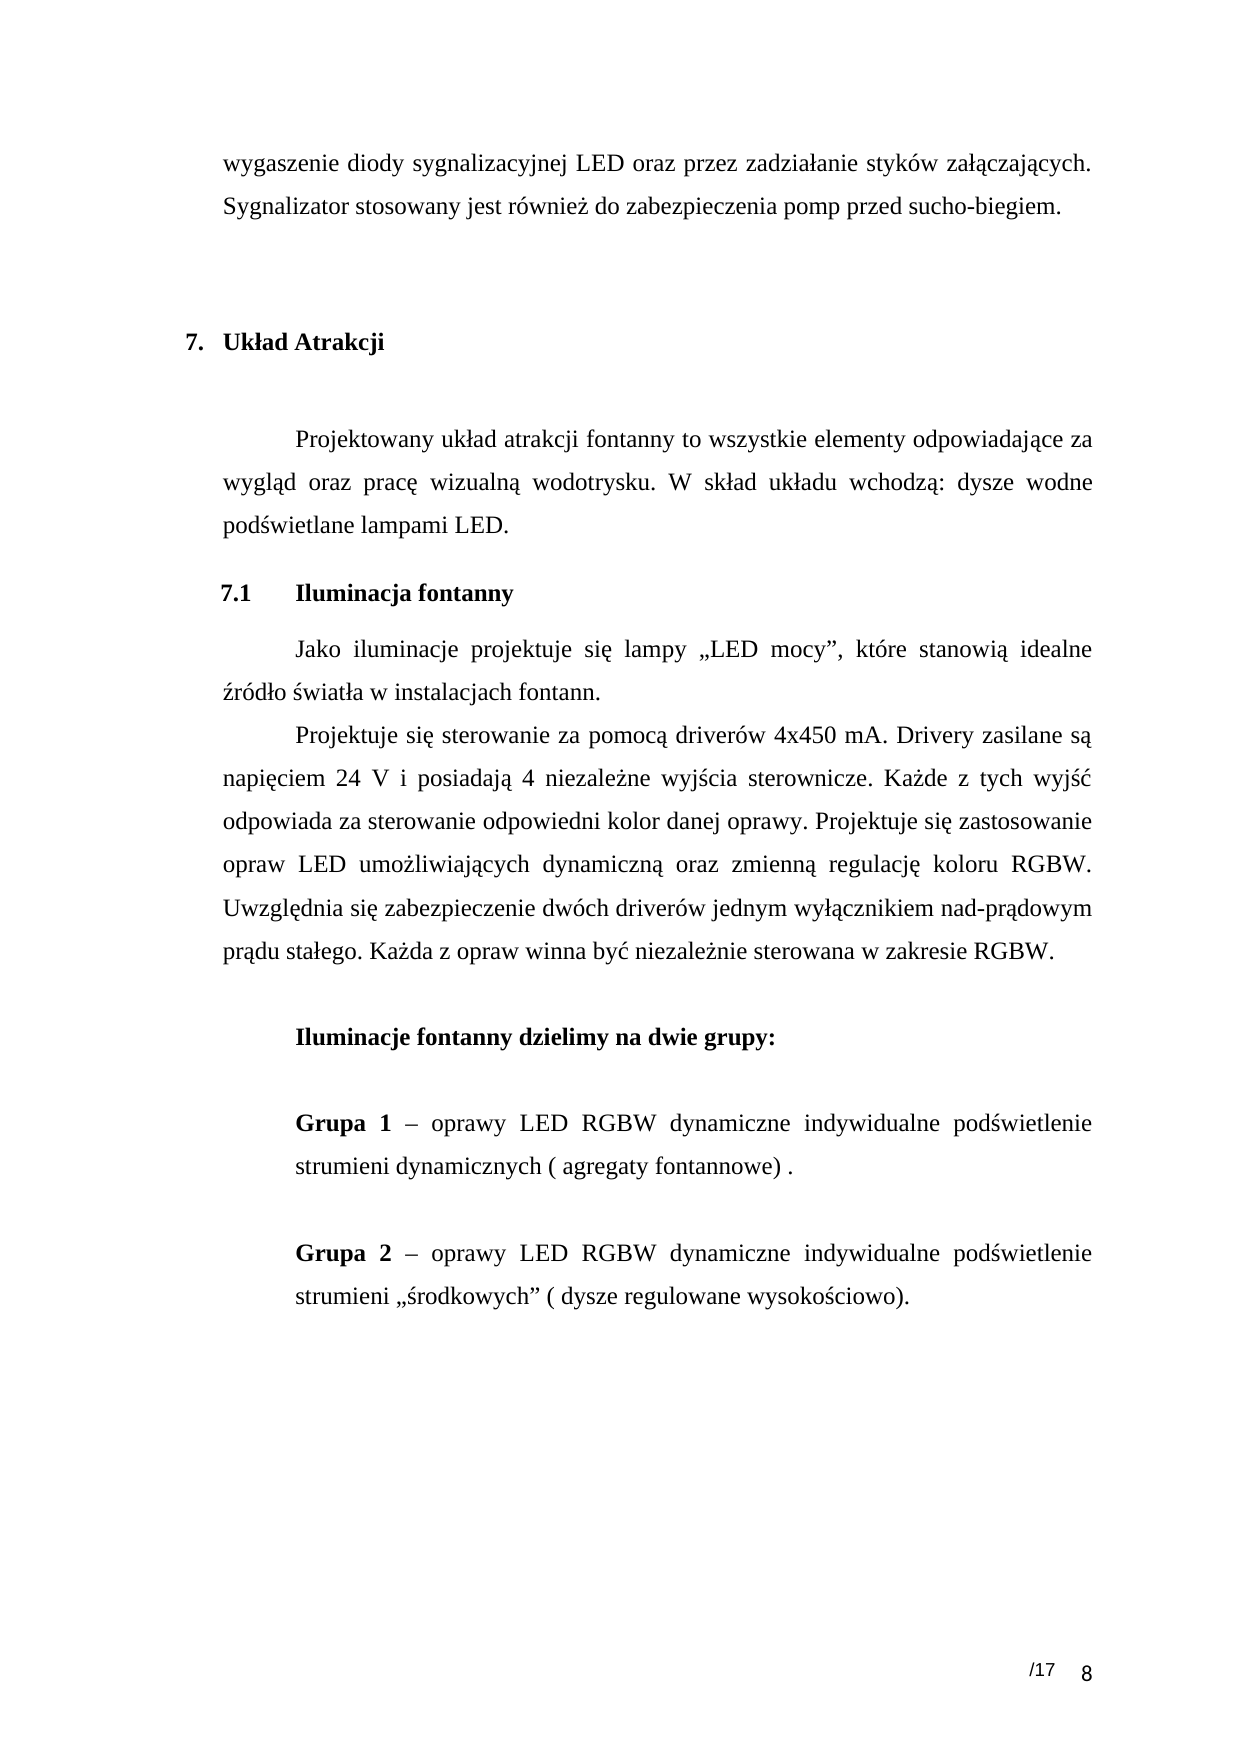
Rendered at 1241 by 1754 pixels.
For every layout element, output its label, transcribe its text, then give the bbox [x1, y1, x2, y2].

list Projektowany układ atrakcji fontanny to wszystkie elementy odpowiadające za wygląd oraz pracę wizualną wodotrysku. W skład układu wchodzą: dysze wodne podświetlane lampami LED. [223, 424, 1093, 539]
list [223, 148, 1093, 219]
subtitle Iluminacja fontanny [220, 578, 1093, 607]
list Grupa 1 – oprawy LED RGBW dynamiczne indywidualne podświetlenie strumieni dynamicznych ( agregaty fontannowe) . [295, 1108, 1093, 1180]
list Jako iluminacje projektuje się lampy „LED mocy”, które stanowią idealne źródło światła w instalacjach fontann. [223, 634, 1093, 706]
list Projektuje się sterowanie za pomocą driverów 4x450 mA. Drivery zasilane są napięciem 24 V i posiadają 4 niezależne wyjścia sterownicze. Każde z tych wyjść odpowiada za sterowanie odpowiedni kolor danej oprawy. Projektuje się zastosowanie opraw LED umożliwiających dynamiczną oraz zmienną regulację koloru RGBW. Uwzględnia się zabezpieczenie dwóch driverów jednym wyłącznikiem nad-prądowym prądu stałego. Każda z opraw winna być niezależnie sterowana w zakresie RGBW. [223, 720, 1093, 964]
list Iluminacje fontanny dzielimy na dwie grupy: [223, 1022, 1093, 1051]
subtitle Układ Atrakcji [185, 327, 1093, 356]
list Grupa 2 – oprawy LED RGBW dynamiczne indywidualne podświetlenie strumieni „środkowych” ( dysze regulowane wysokościowo). [295, 1238, 1093, 1309]
